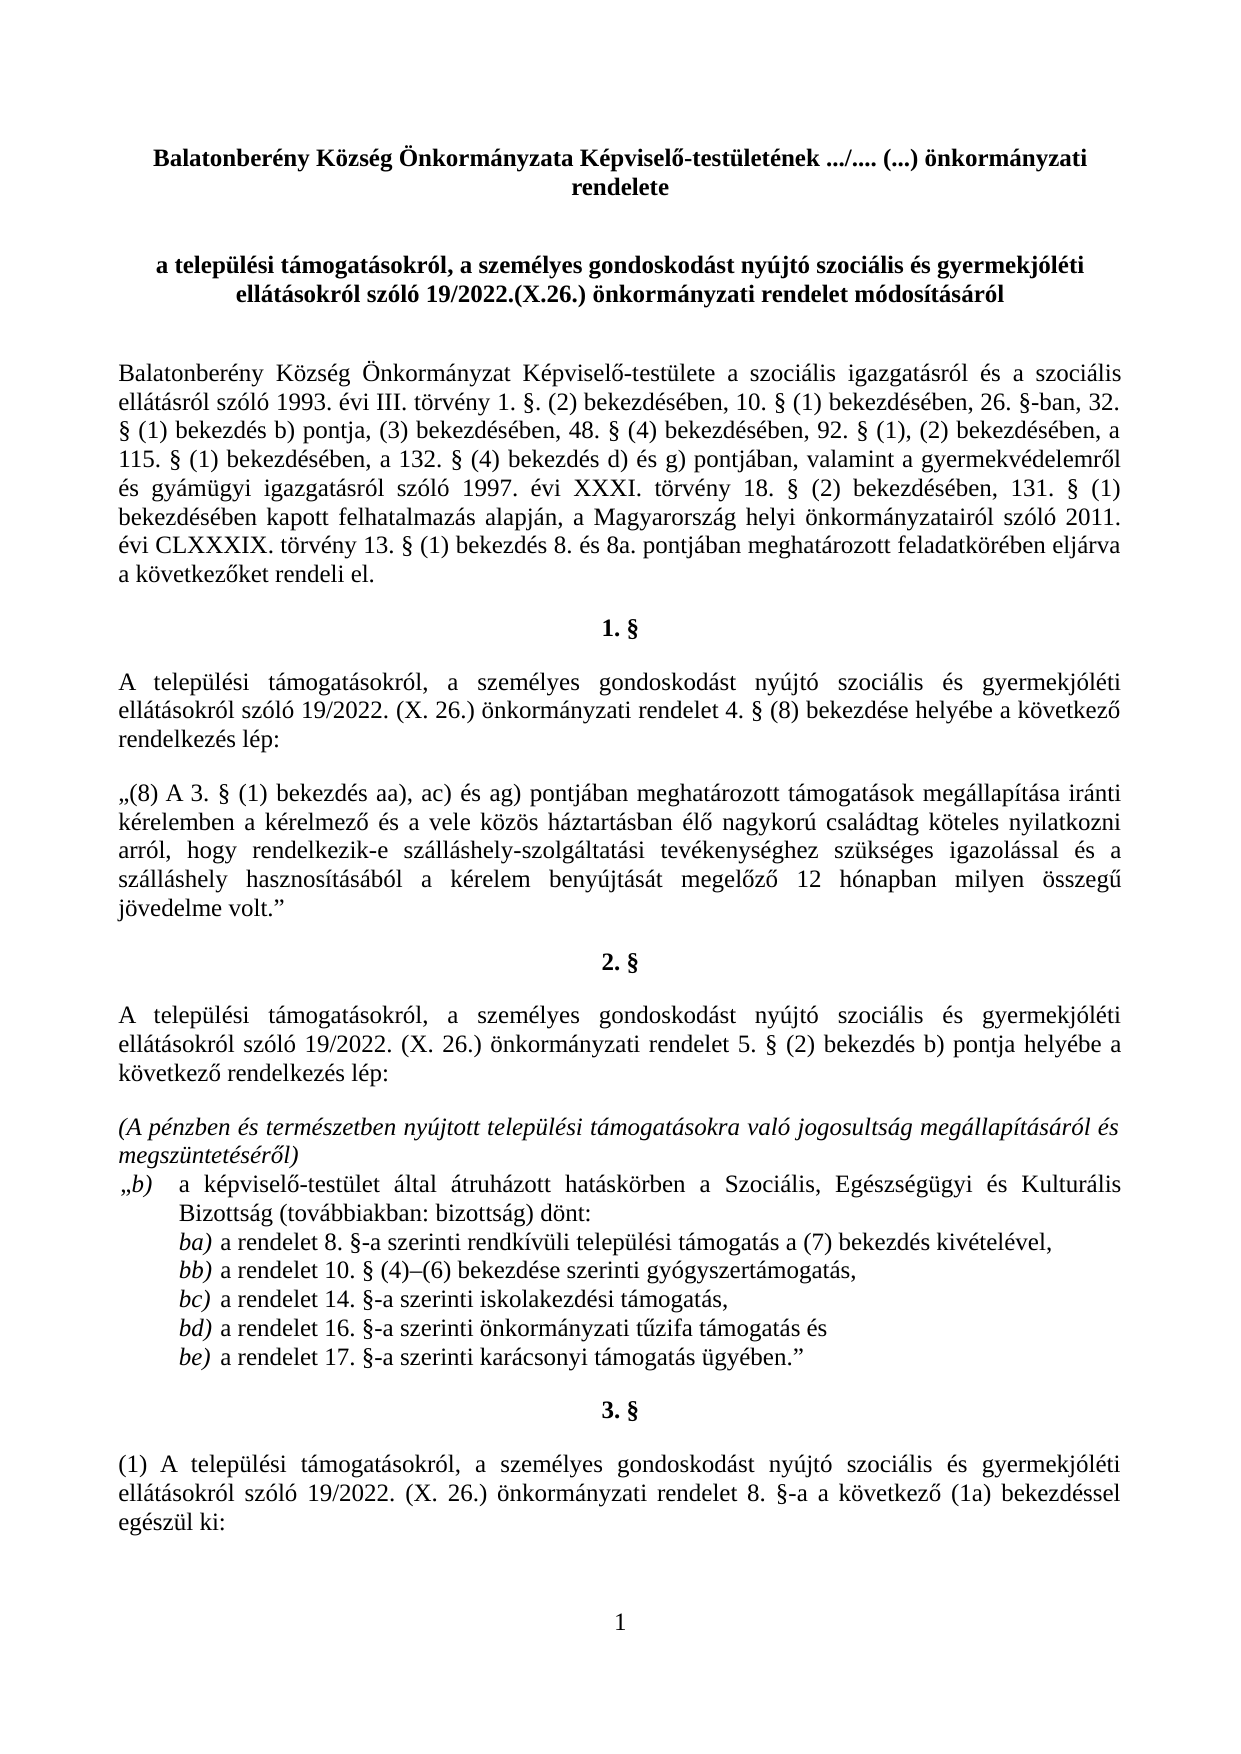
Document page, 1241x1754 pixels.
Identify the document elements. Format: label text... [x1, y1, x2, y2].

text (1) A települési támogatásokról, a személyes gondoskodást nyújtó szociális és gyermekjóléti ellátásokról szóló 19/2022. (X. 26.) önkormányzati rendelet 8. §-a a következő (1a) bekezdéssel egészül ki: [118, 1449, 1122, 1536]
text Balatonberény Község Önkormányzat Képviselő-testülete a szociális igazgatásról és a szociális ellátásról szóló 1993. évi III. törvény 1. §. (2) bekezdésében, 10. § (1) bekezdésében, 26. §-ban, 32. § (1) bekezdés b) pontja, (3) bekezdésében, 48. § (4) bekezdésében, 92. § (1), (2) bekezdésében, a 115. § (1) bekezdésében, a 132. § (4) bekezdés d) és g) pontjában, valamint a gyermekvédelemről és gyámügyi igazgatásról szóló 1997. évi XXXI. törvény 18. § (2) bekezdésében, 131. § (1) bekezdésében kapott felhatalmazás alapján, a Magyarország helyi önkormányzatairól szóló 2011. évi CLXXXIX. törvény 13. § (1) bekezdés 8. és 8a. pontjában meghatározott feladatkörében eljárva a következőket rendeli el. [118, 358, 1122, 588]
text a települési támogatásokról, a személyes gondoskodást nyújtó szociális és gyermekjóléti ellátásokról szóló 19/2022.(X.26.) önkormányzati rendelet módosításáról [118, 251, 1122, 308]
text A települési támogatásokról, a személyes gondoskodást nyújtó szociális és gyermekjóléti ellátásokról szóló 19/2022. (X. 26.) önkormányzati rendelet 4. § (8) bekezdése helyébe a következő rendelkezés lép: [118, 667, 1122, 753]
text 1. § [118, 613, 1122, 642]
text „(8) A 3. § (1) bekezdés aa), ac) és ag) pontjában meghatározott támogatások megállapítása iránti kérelemben a kérelmező és a vele közös háztartásban élő nagykorú családtag köteles nyilatkozni arról, hogy rendelkezik-e szálláshely-szolgáltatási tevékenységhez szükséges igazolással és a szálláshely hasznosításából a kérelem benyújtását megelőző 12 hónapban milyen összegű jövedelme volt.” [118, 778, 1122, 922]
text ba) a rendelet 8. §-a szerinti rendkívüli települési támogatás a (7) bekezdés kivételével, [178, 1227, 1122, 1256]
text A települési támogatásokról, a személyes gondoskodást nyújtó szociális és gyermekjóléti ellátásokról szóló 19/2022. (X. 26.) önkormányzati rendelet 5. § (2) bekezdés b) pontja helyébe a következő rendelkezés lép: [118, 1001, 1122, 1087]
text bd) a rendelet 16. §-a szerinti önkormányzati tűzifa támogatás és [178, 1313, 1122, 1342]
text bc) a rendelet 14. §-a szerinti iskolakezdési támogatás, [178, 1284, 1122, 1313]
text „b) a képviselő-testület által átruházott hatáskörben a Szociális, Egészségügyi és Kulturális Bizottság (továbbiakban: bizottság) dönt: [120, 1169, 1122, 1227]
text be) a rendelet 17. §-a szerinti karácsonyi támogatás ügyében.” [178, 1342, 1122, 1371]
text 3. § [118, 1396, 1122, 1424]
text 2. § [118, 947, 1122, 976]
text Balatonberény Község Önkormányzata Képviselő-testületének .../.... (...) önkormányzati rendelete [118, 143, 1122, 201]
text bb) a rendelet 10. § (4)–(6) bekezdése szerinti gyógyszertámogatás, [178, 1256, 1122, 1284]
text (A pénzben és természetben nyújtott települési támogatásokra való jogosultság megállapításáról és megszüntetéséről) [118, 1112, 1122, 1169]
